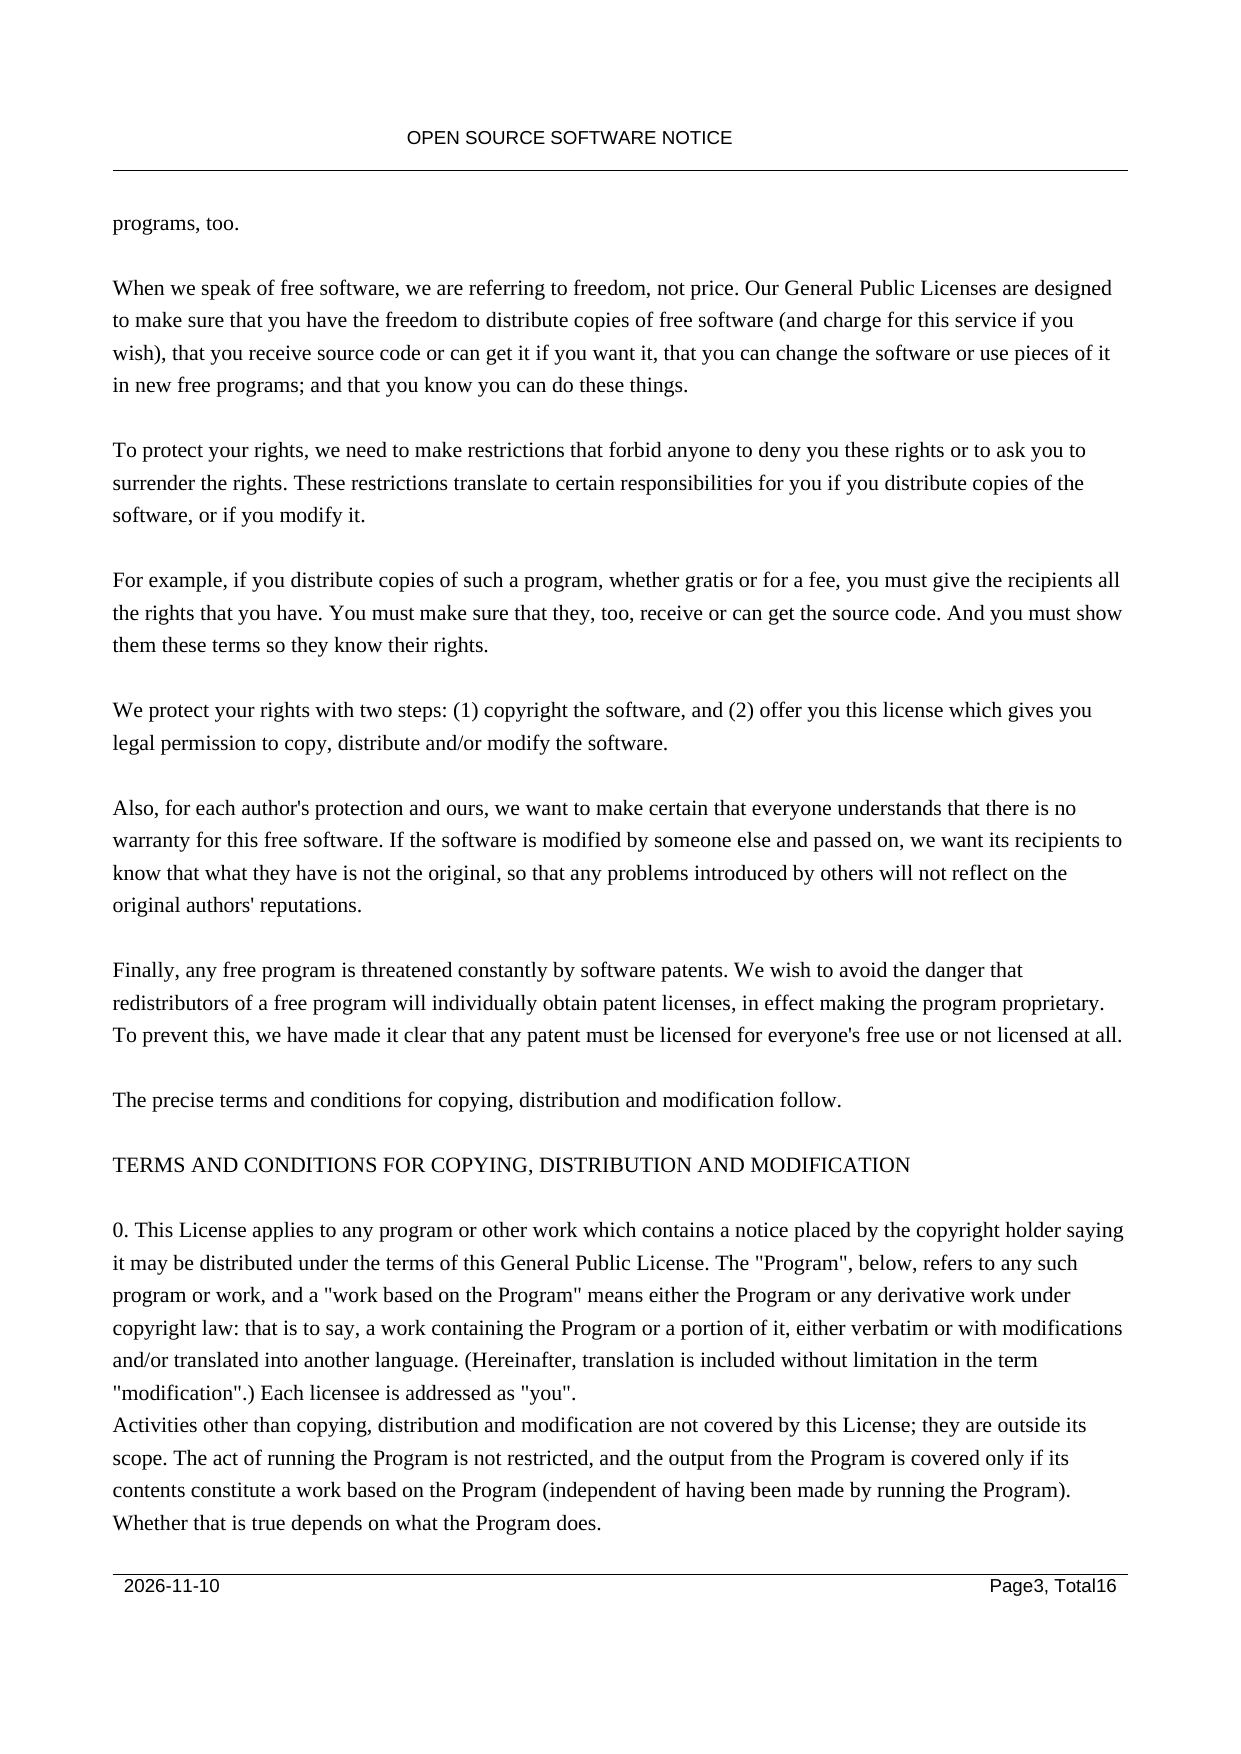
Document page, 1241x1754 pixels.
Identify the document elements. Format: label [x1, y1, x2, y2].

text [112, 206, 1128, 1539]
